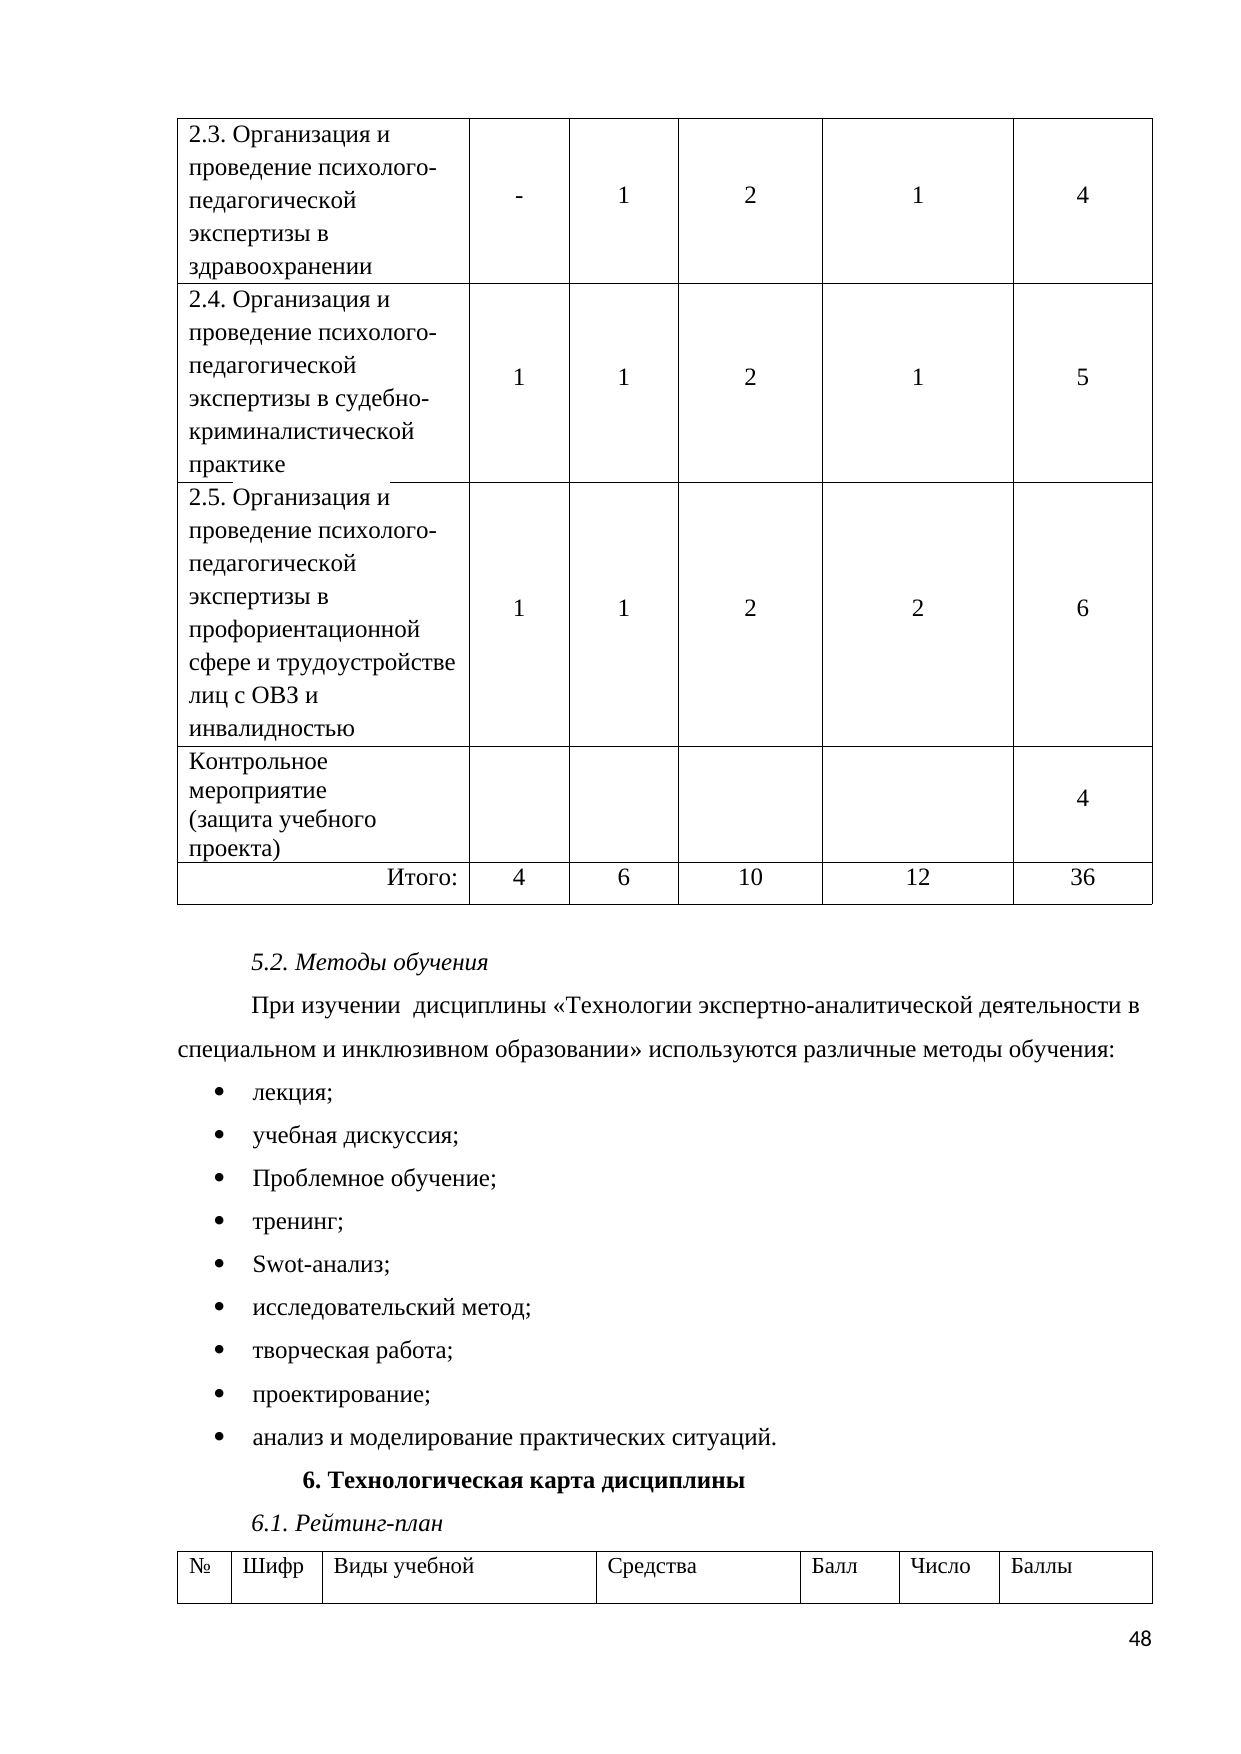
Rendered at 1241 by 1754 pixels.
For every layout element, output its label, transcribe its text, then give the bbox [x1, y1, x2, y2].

table_cell 1 [470, 483, 569, 746]
list исследовательский метод; [215, 1292, 1152, 1321]
table_cell 36 [1014, 863, 1152, 904]
table_header Средства оценивания [597, 1552, 800, 1603]
table_cell 4 [1014, 119, 1152, 283]
table_cell [470, 747, 569, 861]
table_header № п/п [178, 1552, 231, 1603]
text При изучении дисциплины «Технологии экспертно-аналитической деятельности в специальном и инклюзивном образовании» используются различные методы обучения: [177, 991, 1152, 1062]
table_cell 1 [570, 119, 678, 283]
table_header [900, 1552, 999, 1603]
table_cell 1 [570, 284, 678, 482]
list Проблемное обучение; [215, 1163, 1152, 1192]
table_cell 2.3. Организация и проведение психолого-педагогической экспертизы в здравоохранении [178, 119, 469, 283]
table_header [801, 1552, 899, 1603]
table_cell 1 [823, 119, 1013, 283]
table_cell Итого: [178, 863, 469, 904]
table_cell Контрольное мероприятие (защита учебного проекта) [178, 747, 469, 861]
list творческая работа; [215, 1336, 1152, 1364]
table_cell 2 [823, 483, 1013, 746]
table_cell 1 [823, 284, 1013, 482]
table_cell 5 [1014, 284, 1152, 482]
text 6.1. Рейтинг-план [177, 1508, 1152, 1537]
list анализ и моделирование практических ситуаций. [215, 1422, 1152, 1451]
table_cell 1 [570, 483, 678, 746]
table_cell [570, 747, 678, 861]
table_header Шифр ИДК [232, 1552, 322, 1603]
table_cell 12 [823, 863, 1013, 904]
table_cell 6 [1014, 483, 1152, 746]
list лекция; [215, 1077, 1152, 1106]
table_cell 1 [470, 284, 569, 482]
table_cell 2.4. Организация и проведение психолого-педагогической экспертизы в судебно-криминалистической практике [178, 284, 469, 482]
table_cell - [470, 119, 569, 283]
table_header Баллы [1000, 1552, 1152, 1603]
table_cell 2 [679, 483, 822, 746]
table_cell 6 [570, 863, 678, 904]
table_cell 2 [679, 284, 822, 482]
list учебная дискуссия; [215, 1120, 1152, 1149]
list Swot-анализ; [215, 1249, 1152, 1278]
table_cell 4 [470, 863, 569, 904]
table_cell 10 [679, 863, 822, 904]
table_cell 2 [679, 119, 822, 283]
table_cell [823, 747, 1013, 861]
text 5.2. Методы обучения [177, 947, 1152, 976]
list проектирование; [215, 1379, 1152, 1407]
text 6. Технологическая карта дисциплины [177, 1465, 1152, 1494]
table_cell 2.5. Организация и проведение психолого-педагогической экспертизы в профориентационной сфере и трудоустройстве лиц с ОВЗ и инвалидностью [178, 483, 469, 746]
table_cell 4 [1014, 747, 1152, 861]
table_cell [679, 747, 822, 861]
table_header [323, 1552, 596, 1603]
list тренинг; [215, 1206, 1152, 1235]
